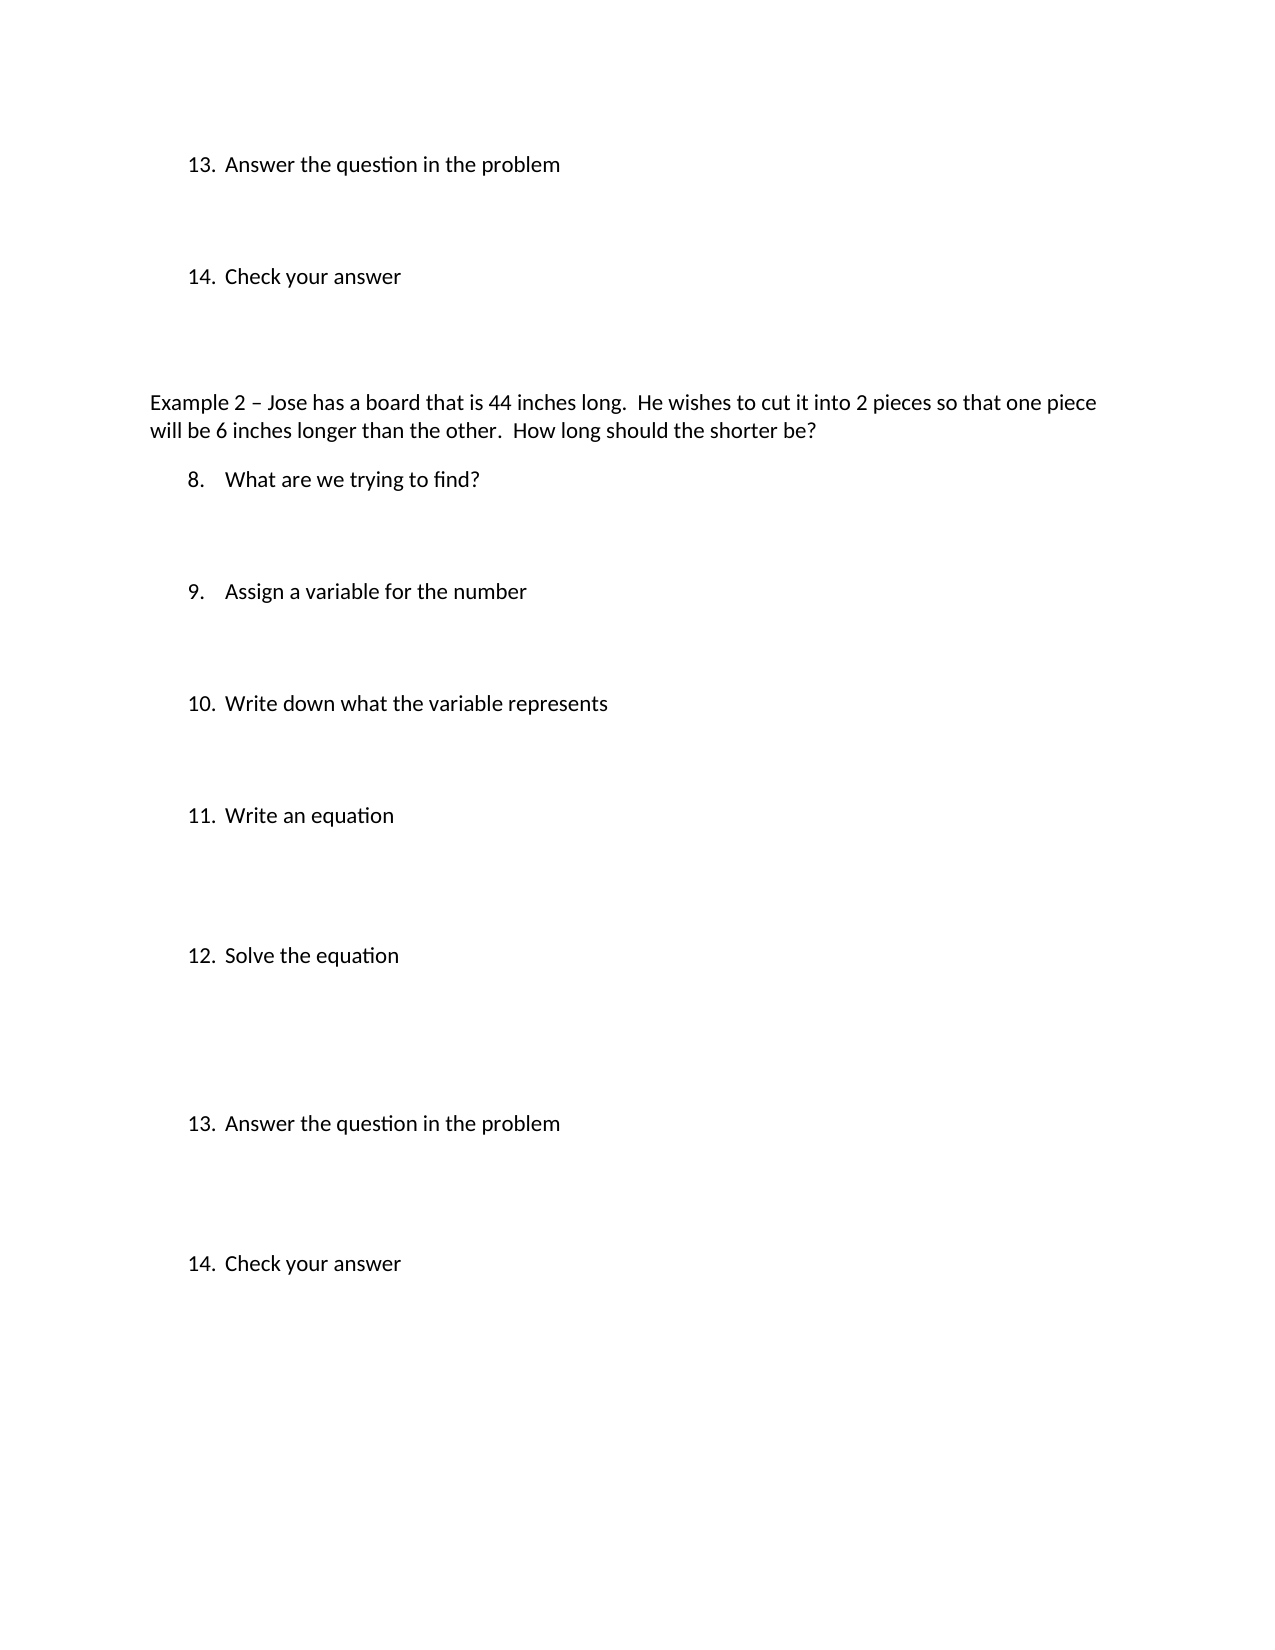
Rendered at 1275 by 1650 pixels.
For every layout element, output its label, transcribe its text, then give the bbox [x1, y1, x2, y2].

list Answer the question in the problem [187, 150, 1125, 178]
list Write an equation [187, 801, 1125, 829]
text Example 2 – Jose has a board that is 44 inches long. He wishes to cut it into 2 pieces so that one piece will be 6 inches longer than the other. How long should the shorter be? [150, 388, 1125, 444]
list Check your answer [187, 1249, 1125, 1277]
list What are we trying to find? [187, 465, 1125, 493]
list Write down what the variable represents [187, 689, 1125, 717]
list Check your answer [187, 262, 1125, 290]
list Answer the question in the problem [187, 1109, 1125, 1137]
list Assign a variable for the number [187, 577, 1125, 605]
list Solve the equation [187, 941, 1125, 969]
